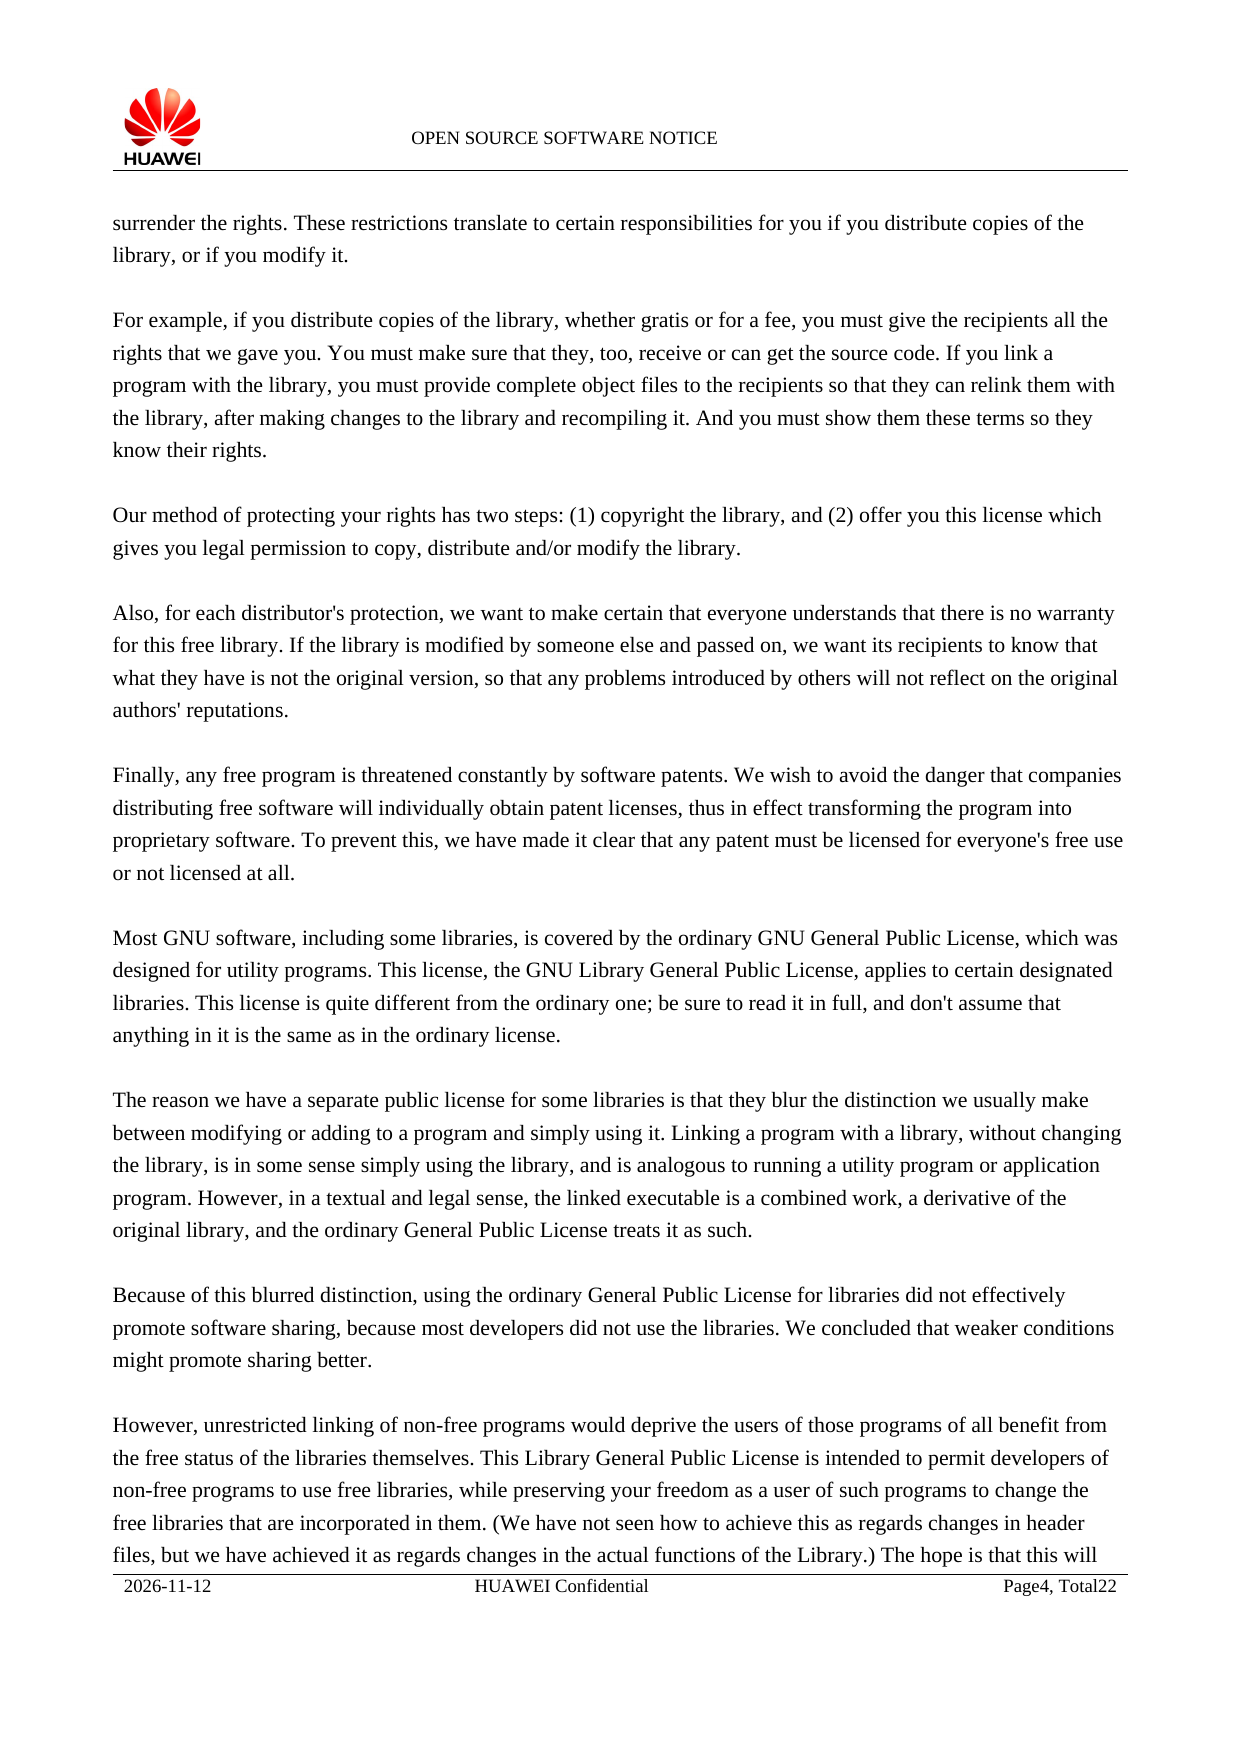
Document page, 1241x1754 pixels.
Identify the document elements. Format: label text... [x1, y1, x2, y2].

text For example, if you distribute copies of the library, whether gratis or for a fee, you must give the recipients all the rights that we gave you. You must make sure that they, too, receive or can get the source code. If you link a program with the library, you must provide complete object files to the recipients so that they can relink them with the library, after making changes to the library and recompiling it. And you must show them these terms so they know their rights. [112, 304, 1128, 466]
text Most GNU software, including some libraries, is covered by the ordinary GNU General Public License, which was designed for utility programs. This license, the GNU Library General Public License, applies to certain designated libraries. This license is quite different from the ordinary one; be sure to read it in full, and don't assume that anything in it is the same as in the ordinary license. [112, 921, 1128, 1051]
text Finally, any free program is threatened constantly by software patents. We wish to avoid the danger that companies distributing free software will individually obtain patent licenses, thus in effect transforming the program into proprietary software. To prevent this, we have made it clear that any patent must be licensed for everyone's free use or not licensed at all. [112, 759, 1128, 889]
text The reason we have a separate public license for some libraries is that they blur the distinction we usually make between modifying or adding to a program and simply using it. Linking a program with a library, without changing the library, is in some sense simply using the library, and is analogous to running a utility program or application program. However, in a textual and legal sense, the linked executable is a combined work, a derivative of the original library, and the ordinary General Public License treats it as such. [112, 1084, 1128, 1246]
text Also, for each distributor's protection, we want to make certain that everyone understands that there is no warranty for this free library. If the library is modified by someone else and passed on, we want its recipients to know that what they have is not the original version, so that any problems introduced by others will not reflect on the original authors' reputations. [112, 596, 1128, 726]
text Because of this blurred distinction, using the ordinary General Public License for libraries did not effectively promote software sharing, because most developers did not use the libraries. We concluded that weaker conditions might promote sharing better. [112, 1279, 1128, 1376]
picture [124, 88, 201, 165]
text Our method of protecting your rights has two steps: (1) copyright the library, and (2) offer you this license which gives you legal permission to copy, distribute and/or modify the library. [112, 499, 1128, 564]
